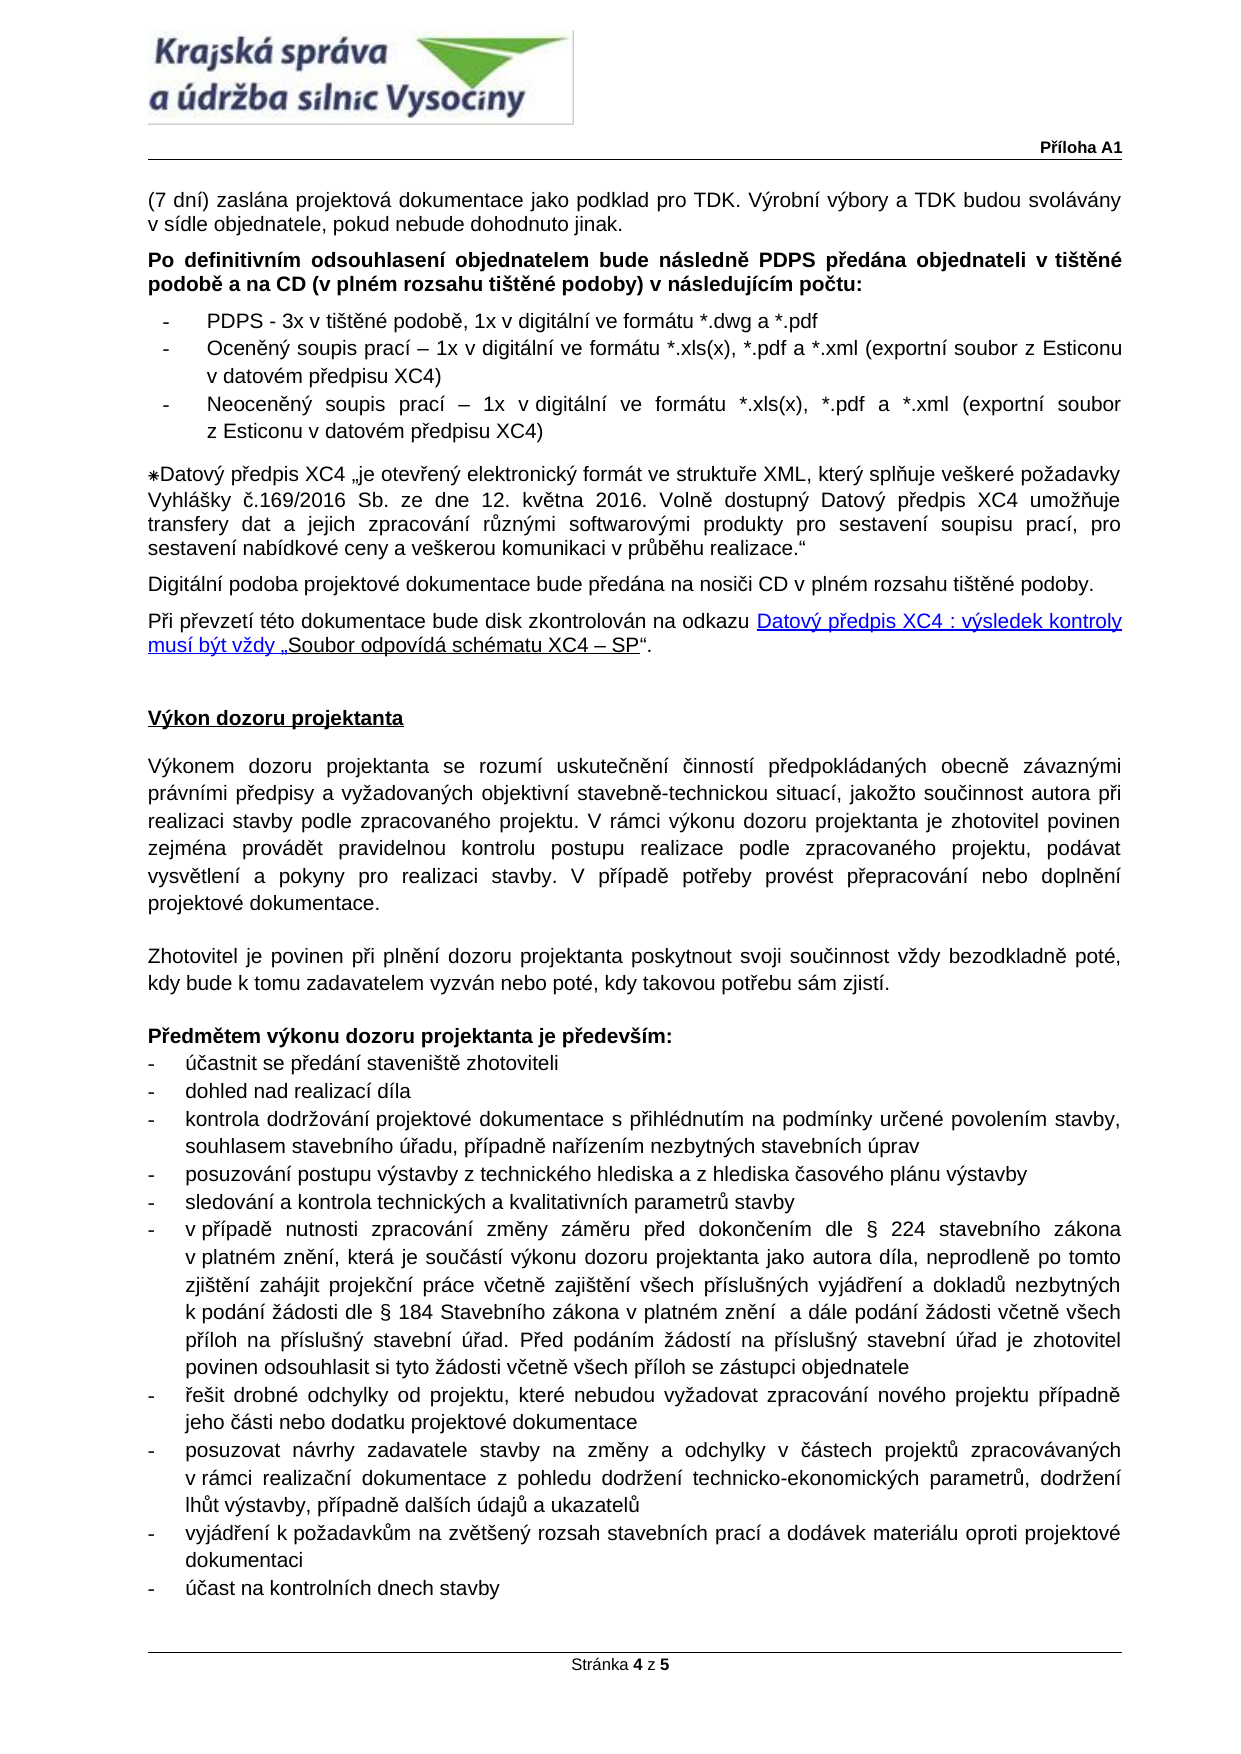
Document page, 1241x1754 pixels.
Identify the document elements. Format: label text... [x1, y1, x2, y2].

list PDPS - 3x v tištěné podobě, 1x v digitální ve formátu *.dwg a *.pdf [162, 308, 1122, 333]
list vyjádření k požadavkům na zvětšený rozsah stavebních prací a dodávek materiálu oproti projektové dokumentaci [148, 1520, 1122, 1572]
text Výkon dozoru projektanta [148, 705, 1122, 729]
text Digitální podoba projektové dokumentace bude předána na nosiči CD v plném rozsahu tištěné podoby. [148, 572, 1122, 596]
list v případě nutnosti zpracování změny záměru před dokončením dle § 224 stavebního zákona v platném znění, která je součástí výkonu dozoru projektanta jako autora díla, neprodleně po tomto zjištění zahájit projekční práce včetně zajištění všech příslušných vyjádření a dokladů nezbytných k podání žádosti dle § 184 Stavebního zákona v platném znění a dále podání žádosti včetně všech příloh na příslušný stavební úřad. Před podáním žádostí na příslušný stavební úřad je zhotovitel povinen odsouhlasit si tyto žádosti včetně všech příloh se zástupci objednatele [148, 1217, 1122, 1379]
text Výkonem dozoru projektanta se rozumí uskutečnění činností předpokládaných obecně závaznými právními předpisy a vyžadovaných objektivní stavebně-technickou situací, jakožto součinnost autora při realizaci stavby podle zpracovaného projektu. V rámci výkonu dozoru projektanta je zhotovitel povinen zejména provádět pravidelnou kontrolu postupu realizace podle zpracovaného projektu, podávat vysvětlení a pokyny pro realizaci stavby. V případě potřeby provést přepracování nebo doplnění projektové dokumentace. [148, 754, 1122, 915]
list kontrola dodržování projektové dokumentace s přihlédnutím na podmínky určené povolením stavby, souhlasem stavebního úřadu, případně nařízením nezbytných stavebních úprav [148, 1107, 1122, 1158]
list řešit drobné odchylky od projektu, které nebudou vyžadovat zpracování nového projektu případně jeho části nebo dodatku projektové dokumentace [148, 1382, 1122, 1434]
text Při převzetí této dokumentace bude disk zkontrolován na odkazu Datový předpis XC4 : výsledek kontroly musí být vždy „Soubor odpovídá schématu XC4 – SP“. [148, 608, 1122, 656]
list posuzování postupu výstavby z technického hlediska a z hlediska časového plánu výstavby [148, 1162, 1122, 1186]
list posuzovat návrhy zadavatele stavby na změny a odchylky v částech projektů zpracovávaných v rámci realizační dokumentace z pohledu dodržení technicko-ekonomických parametrů, dodržení lhůt výstavby, případně dalších údajů a ukazatelů [148, 1438, 1122, 1517]
list účastnit se předání staveniště zhotoviteli [148, 1051, 1122, 1075]
list účast na kontrolních dnech stavby [148, 1576, 1122, 1600]
text Po definitivním odsouhlasení objednatelem bude následně PDPS předána objednateli v tištěné podobě a na CD (v plném rozsahu tištěné podoby) v následujícím počtu: [148, 248, 1122, 296]
text Předmětem výkonu dozoru projektanta je především: [148, 1024, 1122, 1048]
list dohled nad realizací díla [148, 1079, 1122, 1103]
text ⁕Datový předpis XC4 „je otevřený elektronický formát ve struktuře XML, který splňuje veškeré požadavky Vyhlášky č.169/2016 Sb. ze dne 12. května 2016. Volně dostupný Datový předpis XC4 umožňuje transfery dat a jejich zpracování různými softwarovými produkty pro sestavení soupisu prací, pro sestavení nabídkové ceny a veškerou komunikaci v průběhu realizace.“ [148, 459, 1122, 559]
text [148, 188, 1122, 236]
picture [147, 30, 574, 126]
list sledování a kontrola technických a kvalitativních parametrů stavby [148, 1189, 1122, 1214]
list Oceněný soupis prací – 1x v digitální ve formátu *.xls(x), *.pdf a *.xml (exportní soubor z Esticonu v datovém předpisu XC4) [162, 336, 1122, 388]
list Neoceněný soupis prací – 1x v digitální ve formátu *.xls(x), *.pdf a *.xml (exportní soubor z Esticonu v datovém předpisu XC4) [162, 391, 1122, 443]
text Zhotovitel je povinen při plnění dozoru projektanta poskytnout svoji součinnost vždy bezodkladně poté, kdy bude k tomu zadavatelem vyzván nebo poté, kdy takovou potřebu sám zjistí. [148, 944, 1122, 995]
